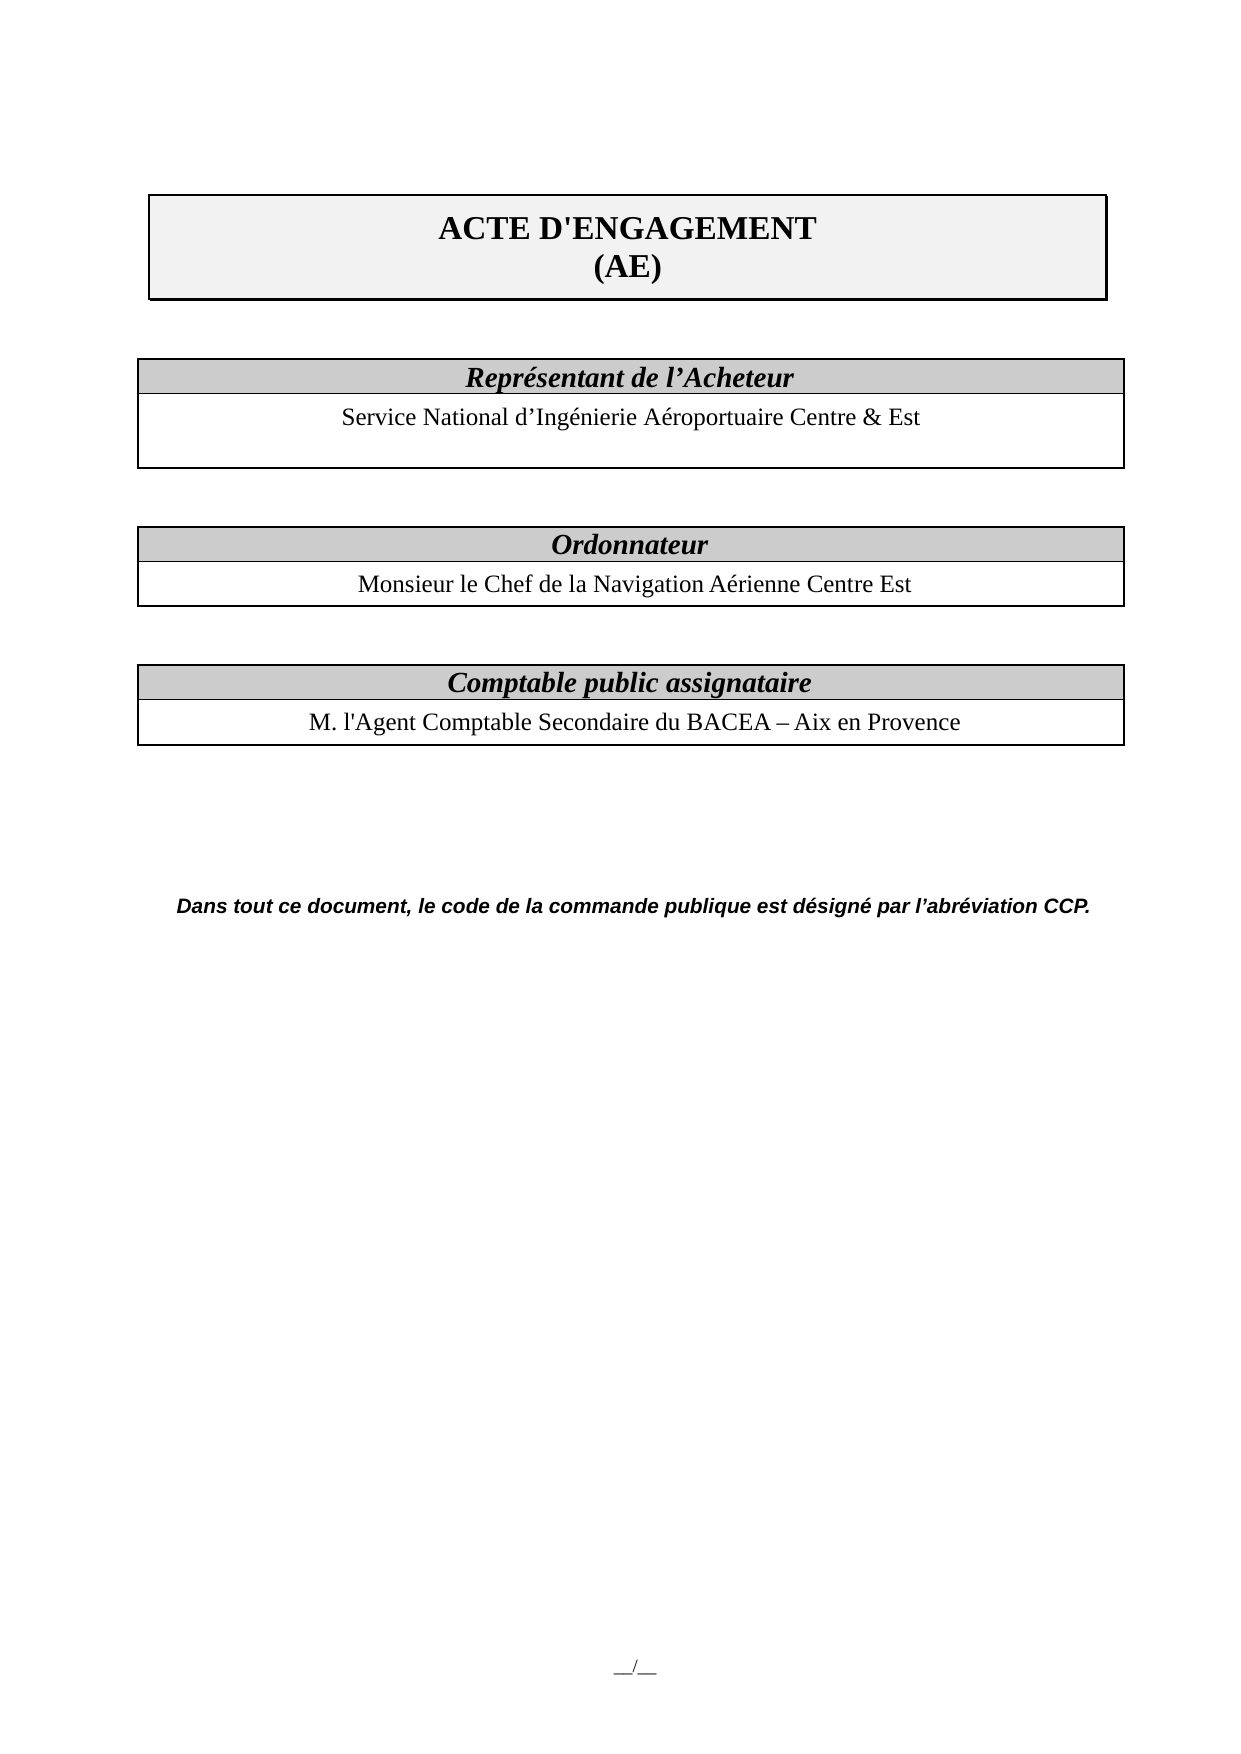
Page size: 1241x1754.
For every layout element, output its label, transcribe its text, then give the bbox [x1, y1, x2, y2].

table_header Ordonnateur [139, 528, 1123, 561]
text ACTE D'ENGAGEMENT (AE) [150, 196, 1105, 298]
table_header Comptable public assignataire [139, 666, 1123, 699]
table_cell [139, 394, 1123, 402]
table_cell Monsieur le Chef de la Navigation Aérienne Centre Est [139, 569, 1123, 598]
table_cell Service National d’Ingénierie Aéroportuaire Centre & Est [139, 402, 1123, 459]
table_cell M. l'Agent Comptable Secondaire du BACEA – Aix en Provence [139, 708, 1123, 736]
table_header Représentant de l’Acheteur [139, 360, 1123, 393]
table_cell [139, 598, 1123, 605]
table_cell [139, 736, 1123, 743]
text Dans tout ce document, le code de la commande publique est désigné par l’abréviation CCP. [148, 894, 1122, 918]
table_cell [139, 700, 1123, 707]
table_cell [139, 562, 1123, 569]
table_cell [139, 459, 1123, 466]
